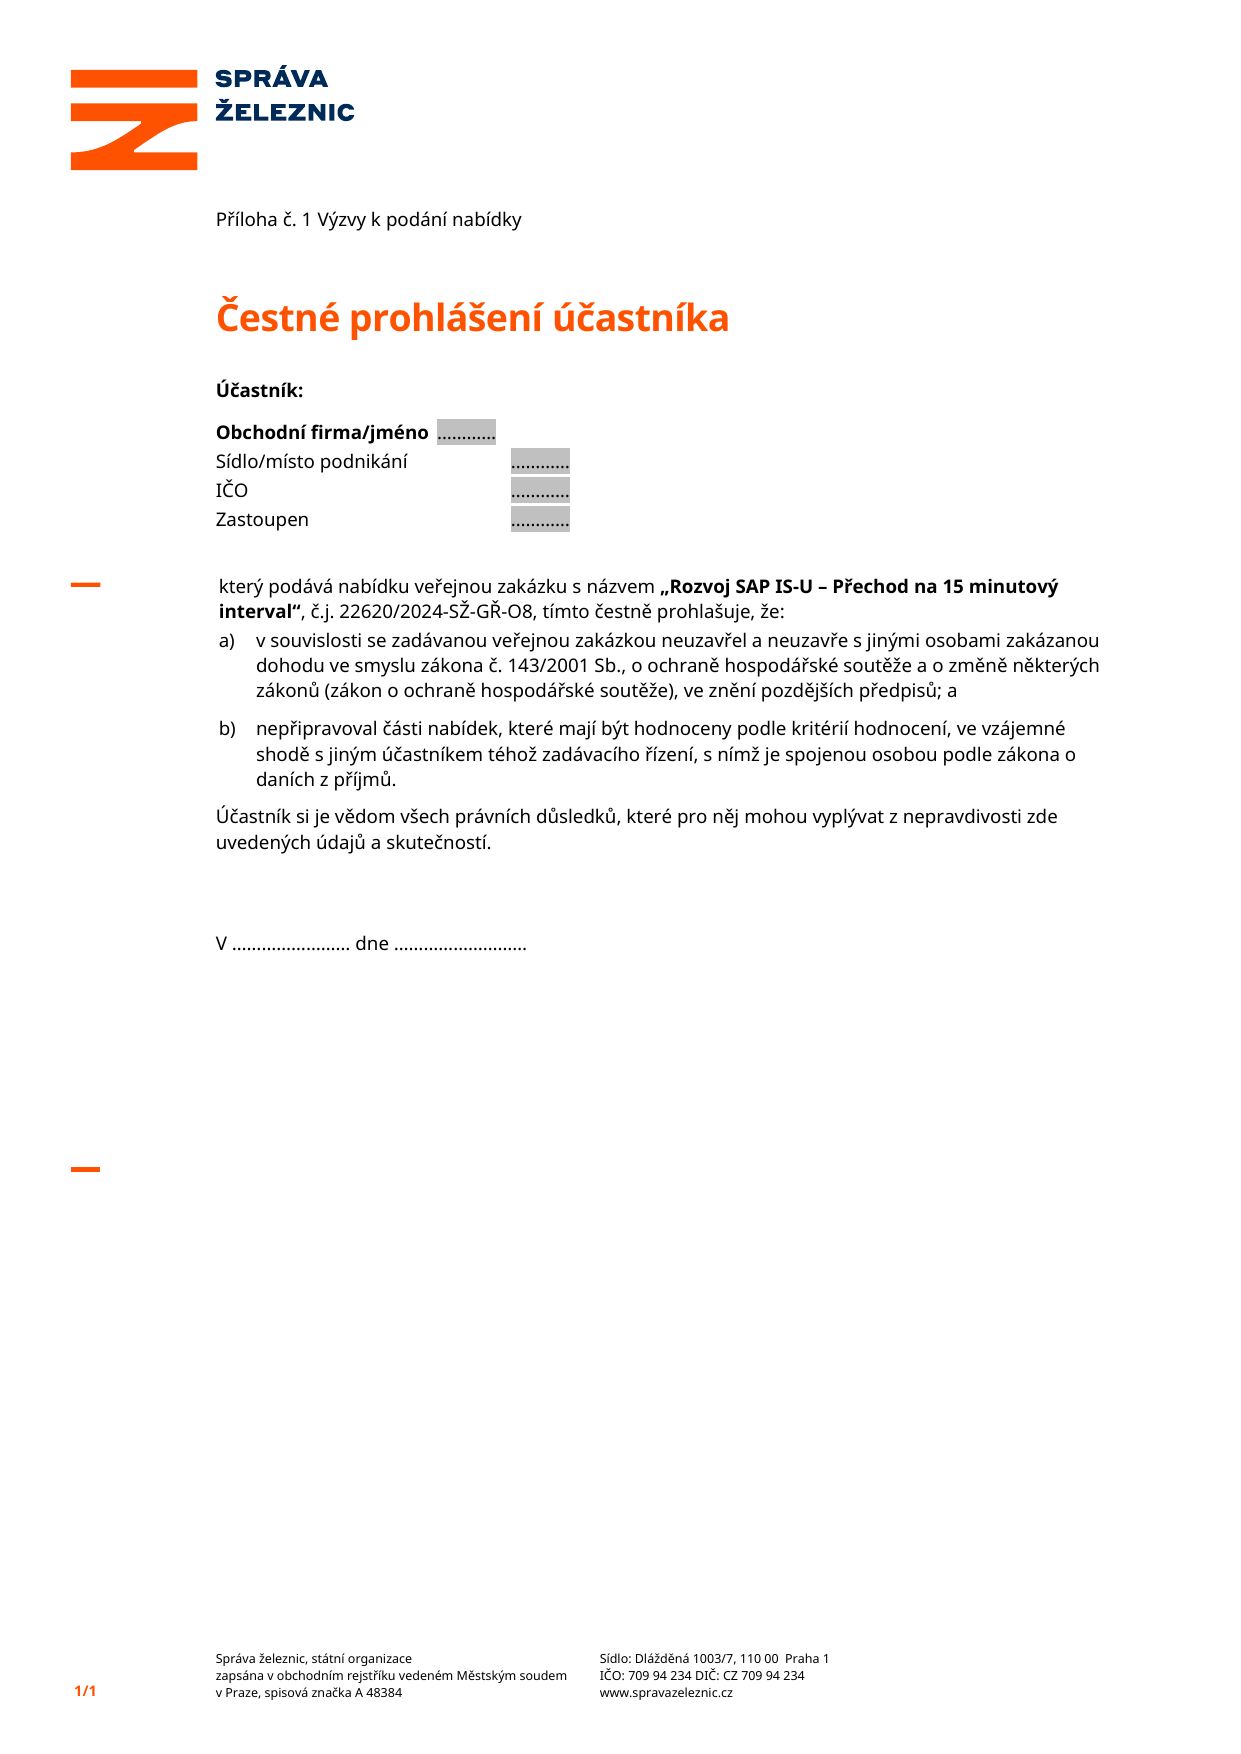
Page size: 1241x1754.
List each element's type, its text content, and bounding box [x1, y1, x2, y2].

text který podává nabídku veřejnou zakázku s názvem „Rozvoj SAP IS-U – Přechod na 15 minutový interval“, č.j. 22620/2024-SŽ-GŘ-O8, tímto čestně prohlašuje, že: [219, 573, 1119, 624]
text Zastoupen ………… [216, 503, 1122, 532]
text Příloha č. 1 Výzvy k podání nabídky [216, 207, 1122, 232]
text Účastník: [216, 373, 1122, 404]
list v souvislosti se zadávanou veřejnou zakázkou neuzavřel a neuzavře s jinými osobami zakázanou dohodu ve smyslu zákona č. 143/2001 Sb., o ochraně hospodářské soutěže a o změně některých zákonů (zákon o ochraně hospodářské soutěže), ve znění pozdějších předpisů; a [218, 627, 1119, 703]
text Účastník si je vědom všech právních důsledků, které pro něj mohou vyplývat z nepravdivosti zde uvedených údajů a skutečností. [216, 804, 1122, 855]
list nepřipravoval části nabídek, které mají být hodnoceny podle kritérií hodnocení, ve vzájemné shodě s jiným účastníkem téhož zadávacího řízení, s nímž je spojenou osobou podle zákona o daních z příjmů. [218, 715, 1119, 791]
text V …………………… dne ……………………… [216, 930, 1122, 956]
text IČO ………… [216, 474, 1122, 503]
text Obchodní firma/jméno ………… [216, 416, 1122, 445]
text Čestné prohlášení účastníka [216, 291, 1122, 342]
text Sídlo/místo podnikání ………… [216, 445, 1122, 474]
